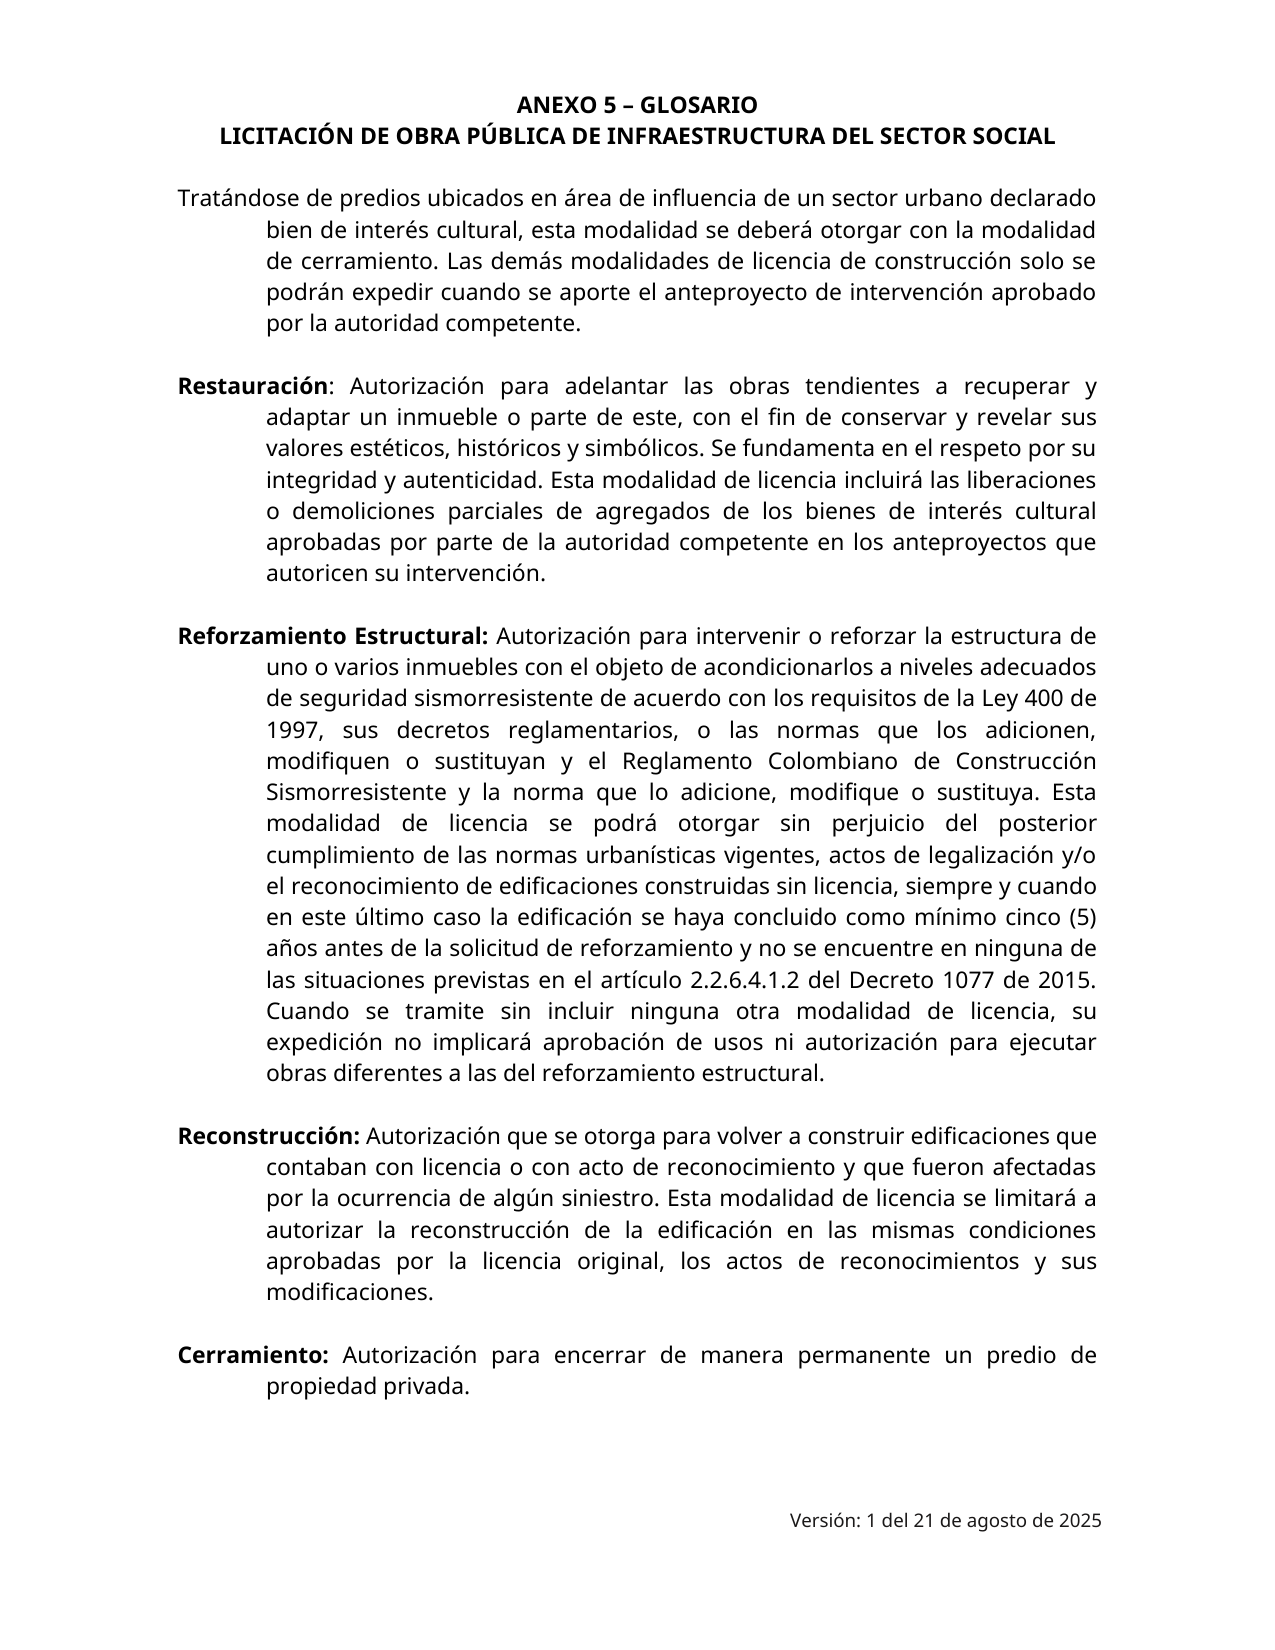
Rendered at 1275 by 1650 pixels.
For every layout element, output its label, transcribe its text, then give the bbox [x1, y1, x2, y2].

text Restauración: Autorización para adelantar las obras tendientes a recuperar y adaptar un inmueble o parte de este, con el fin de conservar y revelar sus valores estéticos, históricos y simbólicos. Se fundamenta en el respeto por su integridad y autenticidad. Esta modalidad de licencia incluirá las liberaciones o demoliciones parciales de agregados de los bienes de interés cultural aprobadas por parte de la autoridad competente en los anteproyectos que autoricen su intervención. [177, 370, 1098, 589]
text Tratándose de predios ubicados en área de influencia de un sector urbano declarado bien de interés cultural, esta modalidad se deberá otorgar con la modalidad de cerramiento. Las demás modalidades de licencia de construcción solo se podrán expedir cuando se aporte el anteproyecto de intervención aprobado por la autoridad competente. [177, 182, 1098, 339]
text Cerramiento: Autorización para encerrar de manera permanente un predio de propiedad privada. [177, 1339, 1098, 1401]
text Reconstrucción: Autorización que se otorga para volver a construir edificaciones que contaban con licencia o con acto de reconocimiento y que fueron afectadas por la ocurrencia de algún siniestro. Esta modalidad de licencia se limitará a autorizar la reconstrucción de la edificación en las mismas condiciones aprobadas por la licencia original, los actos de reconocimientos y sus modificaciones. [177, 1120, 1098, 1307]
text Reforzamiento Estructural: Autorización para intervenir o reforzar la estructura de uno o varios inmuebles con el objeto de acondicionarlos a niveles adecuados de seguridad sismorresistente de acuerdo con los requisitos de la Ley 400 de 1997, sus decretos reglamentarios, o las normas que los adicionen, modifiquen o sustituyan y el Reglamento Colombiano de Construcción Sismorresistente y la norma que lo adicione, modifique o sustituya. Esta modalidad de licencia se podrá otorgar sin perjuicio del posterior cumplimiento de las normas urbanísticas vigentes, actos de legalización y/o el reconocimiento de edificaciones construidas sin licencia, siempre y cuando en este último caso la edificación se haya concluido como mínimo cinco (5) años antes de la solicitud de reforzamiento y no se encuentre en ninguna de las situaciones previstas en el artículo 2.2.6.4.1.2 del Decreto 1077 de 2015. Cuando se tramite sin incluir ninguna otra modalidad de licencia, su expedición no implicará aprobación de usos ni autorización para ejecutar obras diferentes a las del reforzamiento estructural. [177, 620, 1098, 1089]
